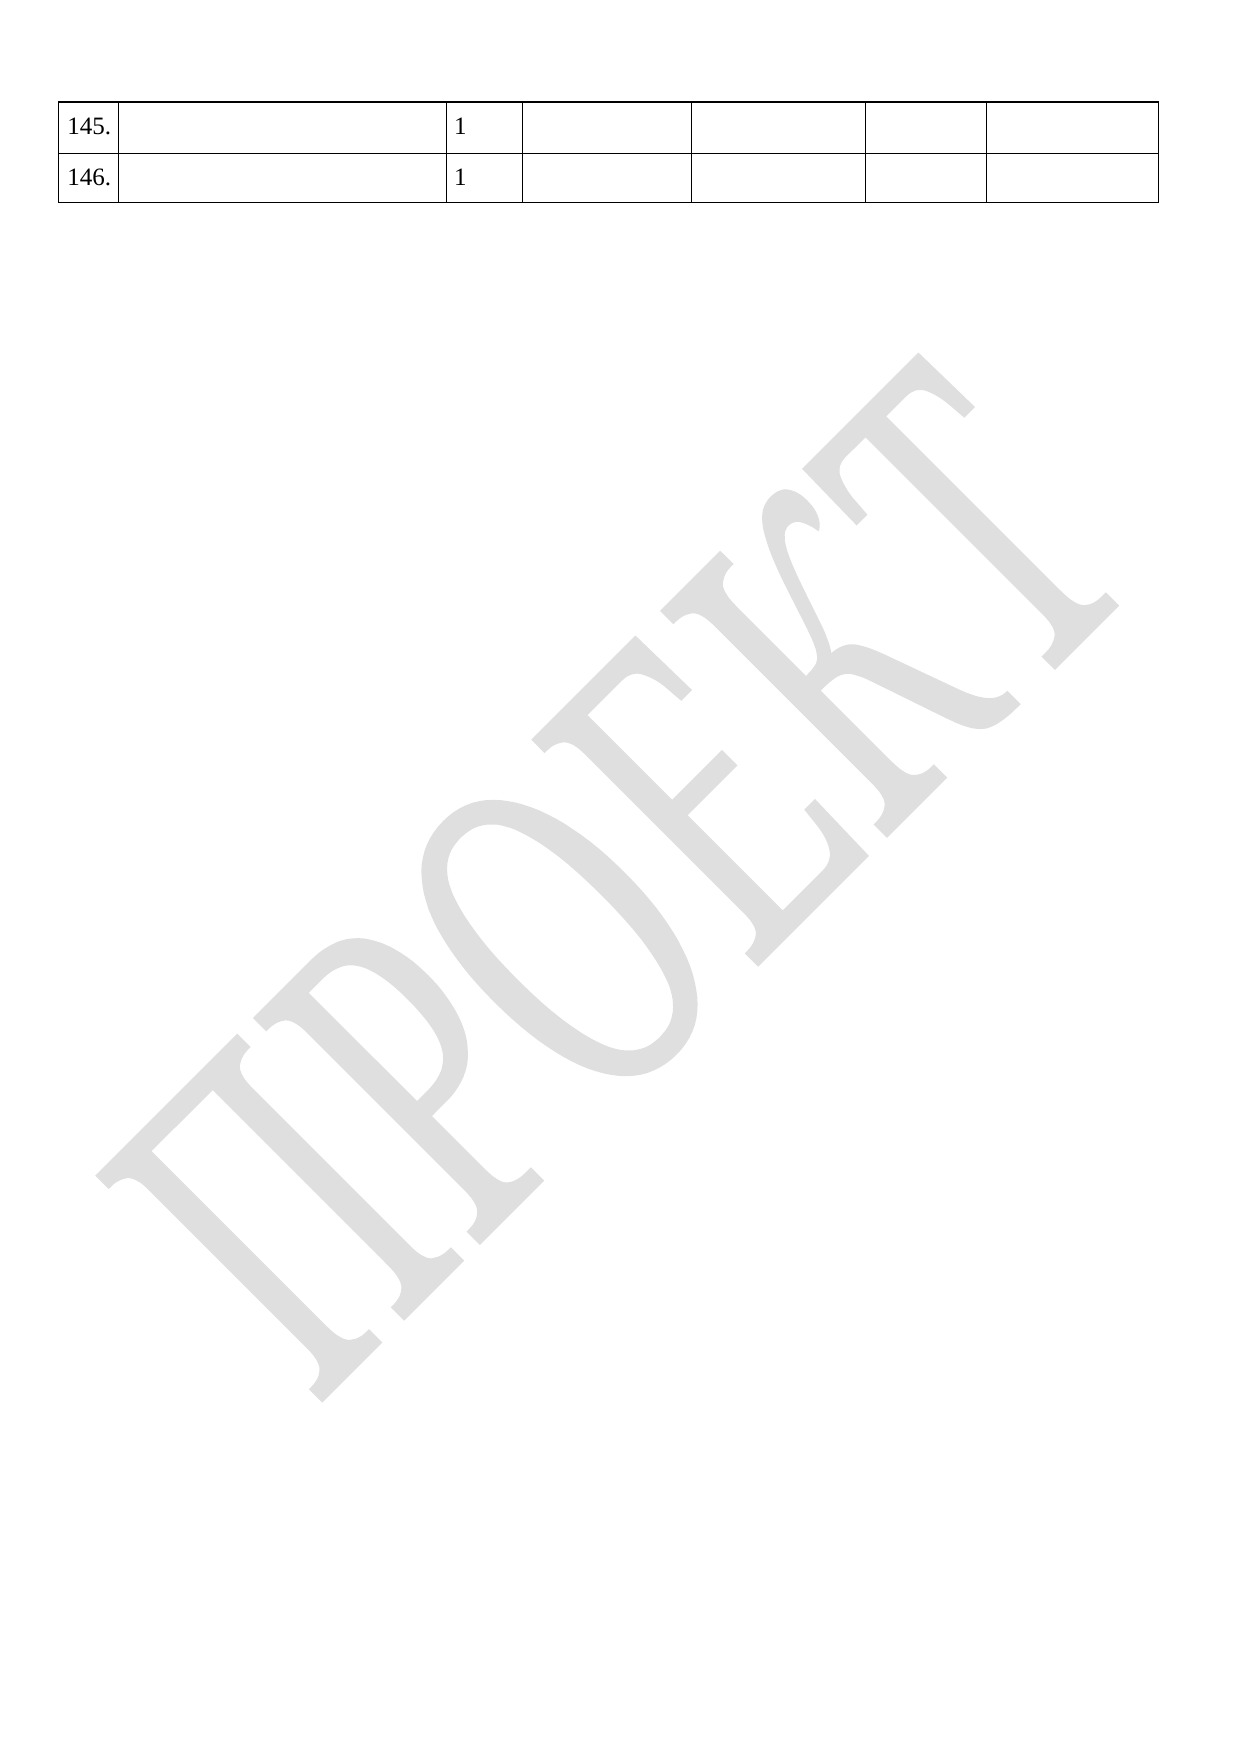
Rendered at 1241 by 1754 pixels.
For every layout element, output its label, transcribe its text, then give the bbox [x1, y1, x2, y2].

table_cell 1 [447, 154, 522, 202]
table_cell 146. [59, 154, 118, 202]
table_cell [692, 154, 865, 202]
table_cell [523, 154, 691, 202]
table_cell [987, 154, 1158, 202]
table_cell 1 [447, 103, 522, 153]
table_cell [866, 103, 986, 153]
table_cell [866, 154, 986, 202]
table_cell [523, 103, 691, 153]
table_cell [119, 103, 446, 153]
table_cell [987, 103, 1158, 153]
table_cell 145. [59, 103, 118, 153]
table_cell [692, 103, 865, 153]
table_cell [119, 154, 446, 202]
